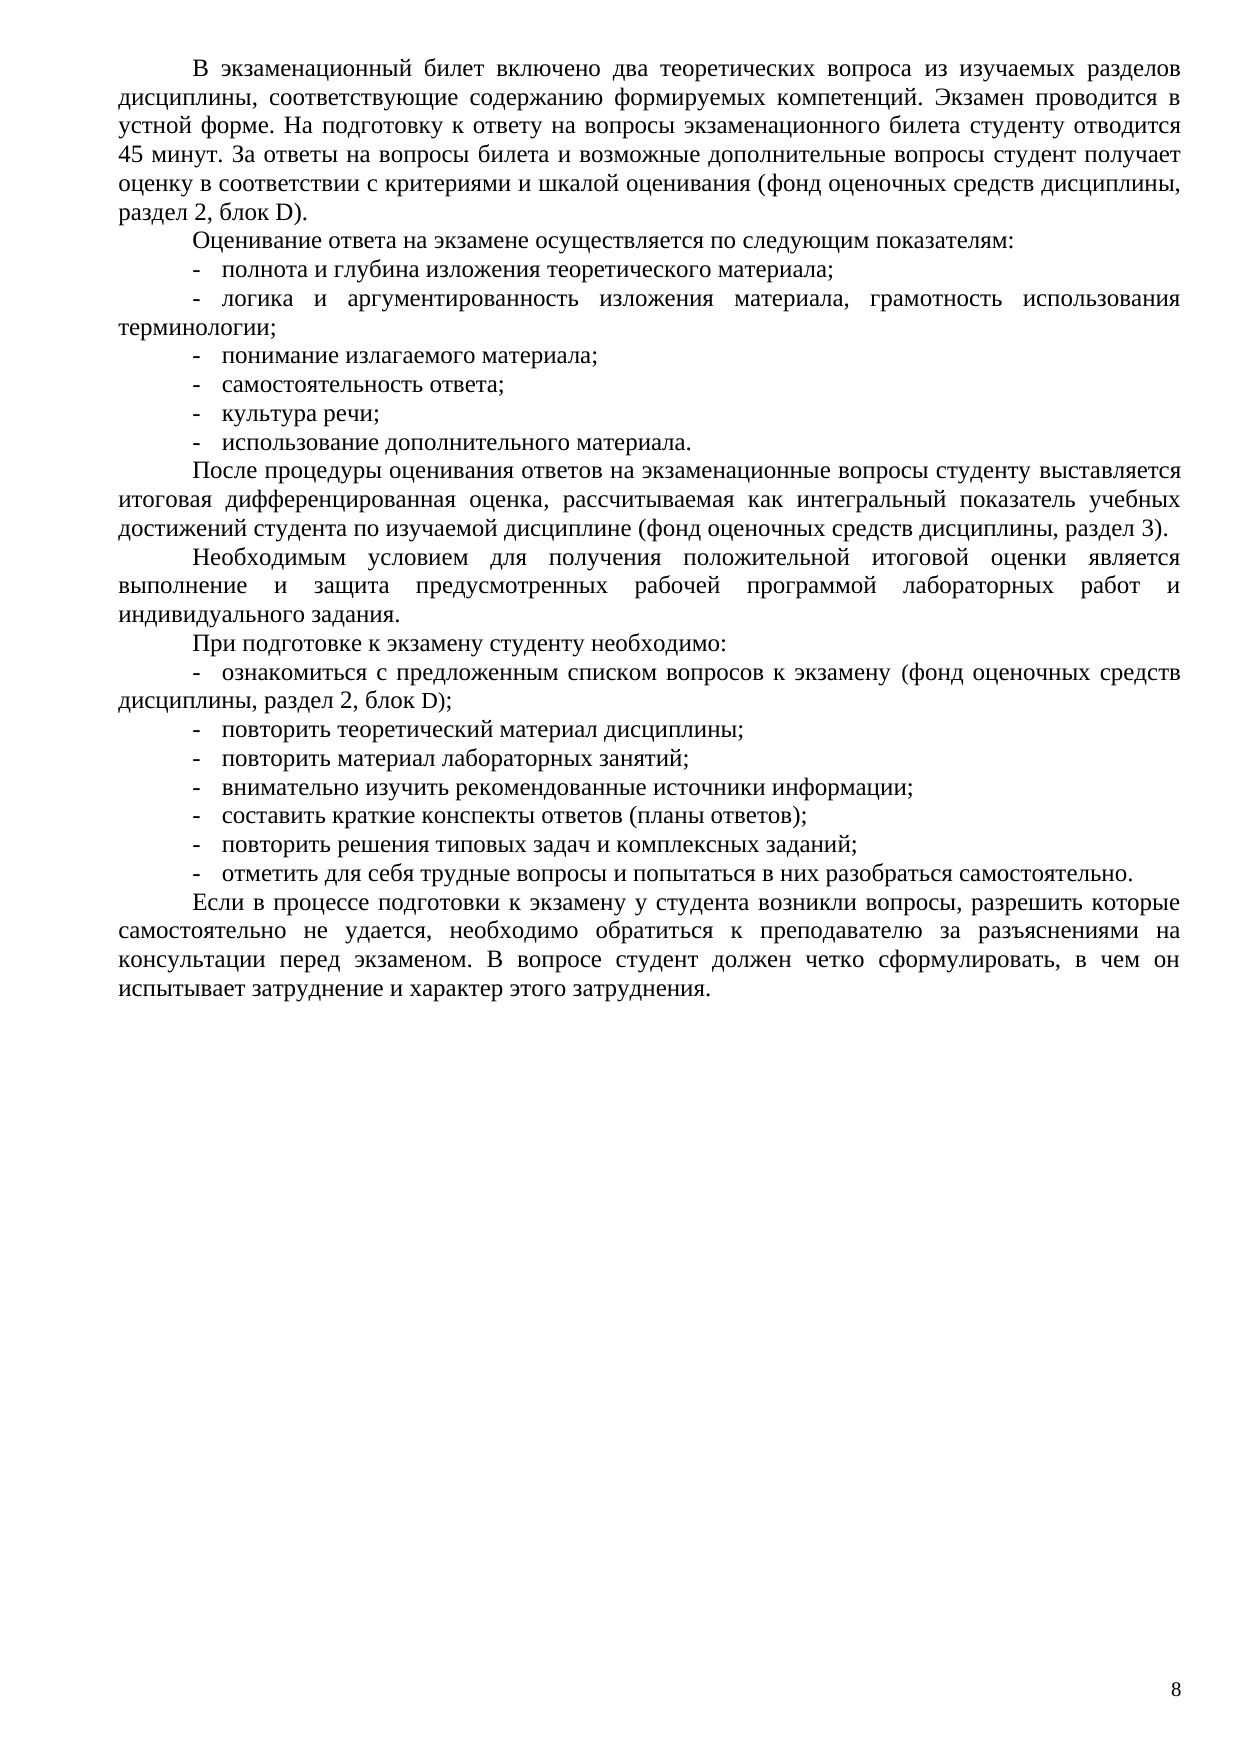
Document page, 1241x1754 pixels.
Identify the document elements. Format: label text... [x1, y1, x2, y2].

text - использование дополнительного материала. [118, 427, 1181, 456]
text - составить краткие конспекты ответов (планы ответов); [118, 801, 1181, 829]
text - повторить решения типовых задач и комплексных заданий; [118, 829, 1181, 858]
text После процедуры оценивания ответов на экзаменационные вопросы студенту выставляется итоговая дифференцированная оценка, рассчитываемая как интегральный показатель учебных достижений студента по изучаемой дисциплине (фонд оценочных средств дисциплины, раздел 3). [118, 456, 1181, 542]
text - понимание излагаемого материала; [118, 341, 1181, 369]
text - отметить для себя трудные вопросы и попытаться в них разобраться самостоятельно. [118, 858, 1181, 887]
text Необходимым условием для получения положительной итоговой оценки является выполнение и защита предусмотренных рабочей программой лабораторных работ и индивидуального задания. [118, 542, 1181, 628]
text Оценивание ответа на экзамене осуществляется по следующим показателям: [118, 226, 1181, 254]
text - самостоятельность ответа; [118, 369, 1181, 398]
text Если в процессе подготовки к экзамену у студента возникли вопросы, разрешить которые самостоятельно не удается, необходимо обратиться к преподавателю за разъяснениями на консультации перед экзаменом. В вопросе студент должен четко сформулировать, в чем он испытывает затруднение и характер этого затруднения. [118, 887, 1181, 1002]
text В экзаменационный билет включено два теоретических вопроса из изучаемых разделов дисциплины, соответствующие содержанию формируемых компетенций. Экзамен проводится в устной форме. На подготовку к ответу на вопросы экзаменационного билета студенту отводится 45 минут. За ответы на вопросы билета и возможные дополнительные вопросы студент получает оценку в соответствии с критериями и шкалой оценивания (фонд оценочных средств дисциплины, раздел 2, блок D). [118, 53, 1181, 226]
text При подготовке к экзамену студенту необходимо: [118, 628, 1181, 657]
text - повторить материал лабораторных занятий; [118, 743, 1181, 772]
text - ознакомиться с предложенным списком вопросов к экзамену (фонд оценочных средств дисциплины, раздел 2, блок D); [118, 657, 1181, 714]
text - повторить теоретический материал дисциплины; [118, 714, 1181, 743]
text - культура речи; [118, 398, 1181, 427]
text - логика и аргументированность изложения материала, грамотность использования терминологии; [118, 283, 1181, 341]
text - внимательно изучить рекомендованные источники информации; [118, 772, 1181, 801]
text - полнота и глубина изложения теоретического материала; [118, 254, 1181, 283]
